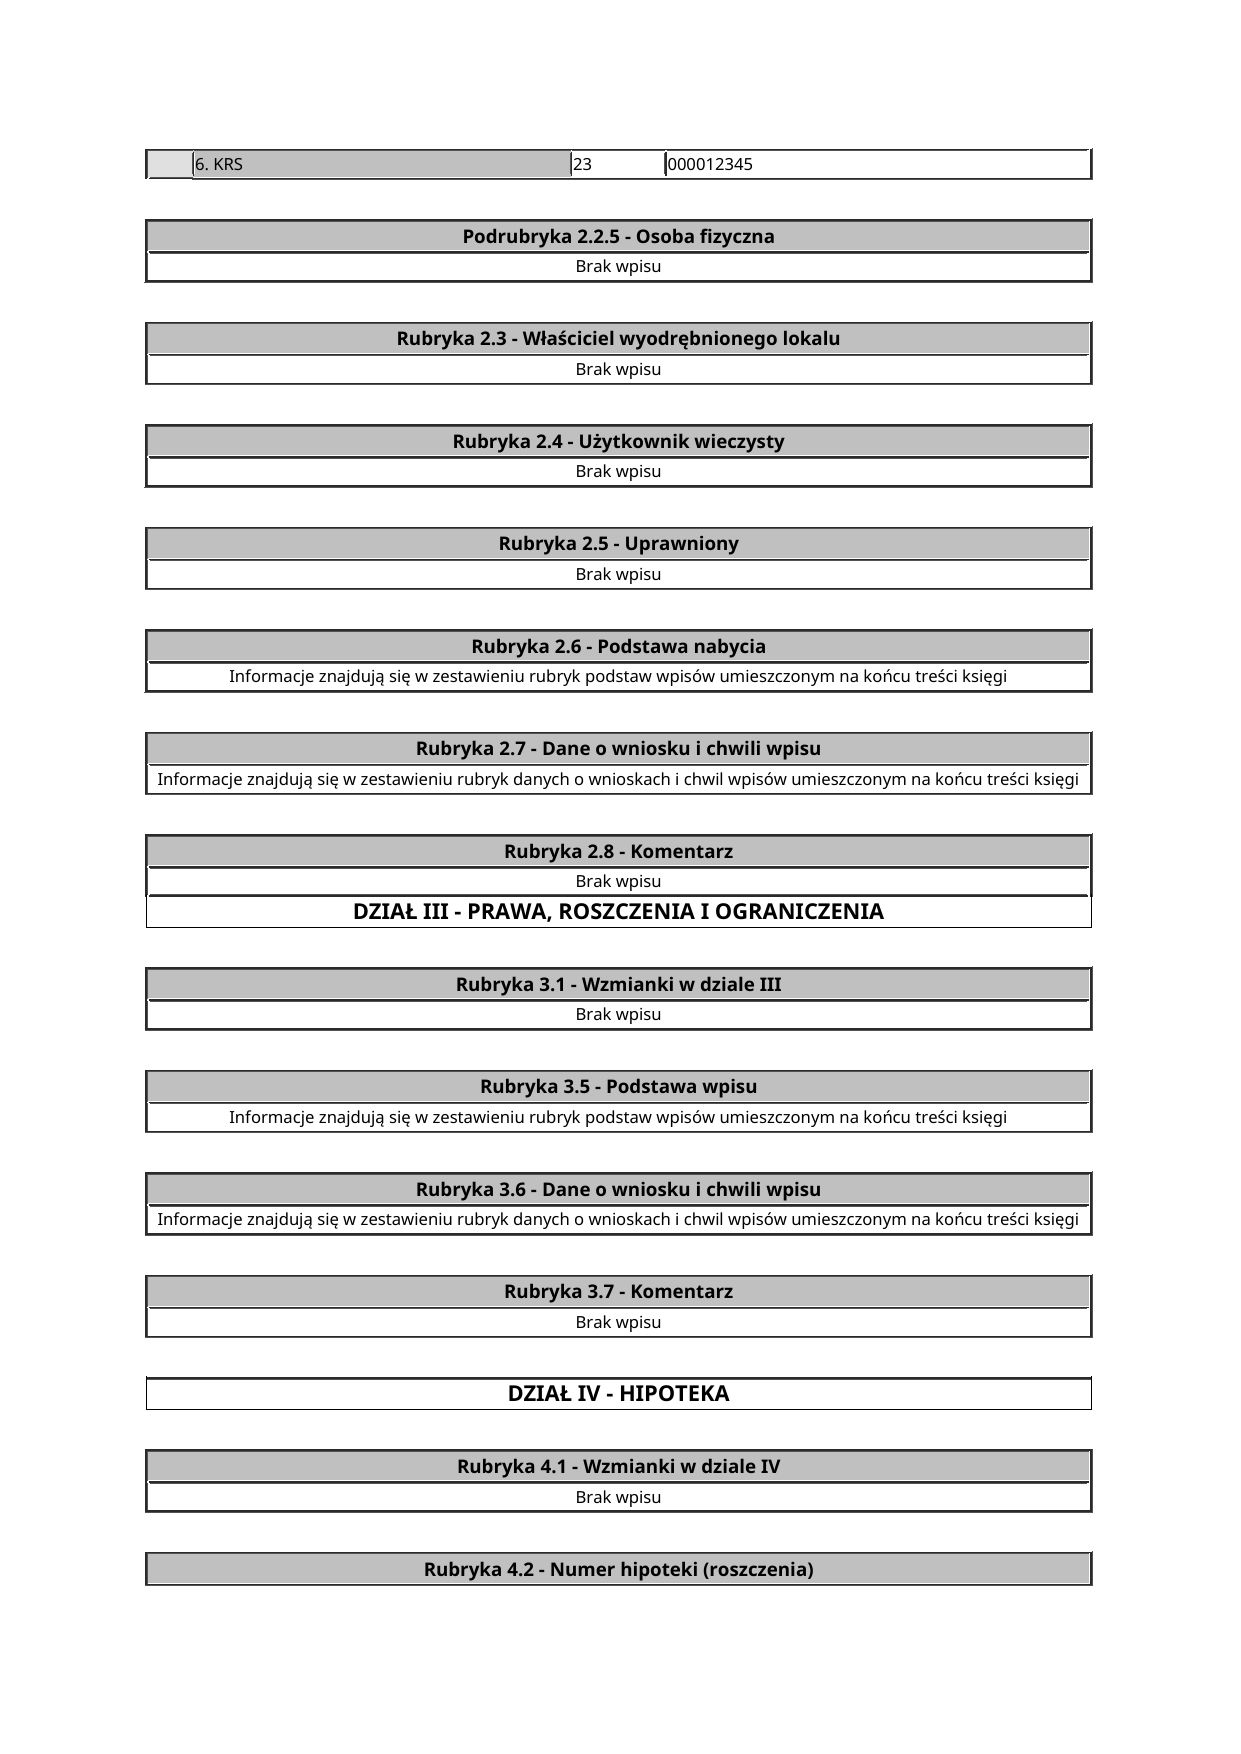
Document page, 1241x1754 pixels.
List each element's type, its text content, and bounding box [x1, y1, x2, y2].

table_header Podrubryka 2.2.5 - Osoba fizyczna [148, 222, 1089, 250]
table_cell 000012345 [666, 148, 1091, 177]
table_header Rubryka 4.2 - Numer hipoteki (roszczenia) [148, 1554, 1089, 1583]
table_cell Brak wpisu [147, 1306, 1090, 1335]
table_header Rubryka 2.5 - Uprawniony [148, 529, 1089, 558]
table_header Rubryka 3.5 - Podstawa wpisu [148, 1072, 1089, 1101]
table_cell Informacje znajdują się w zestawieniu rubryk danych o wnioskach i chwil wpisów umieszczonym na końcu treści księgi [147, 763, 1090, 792]
table_header Rubryka 3.7 - Komentarz [148, 1277, 1089, 1306]
table_cell DZIAŁ III - PRAWA, ROSZCZENIA I OGRANICZENIA [147, 894, 1091, 927]
table_header Rubryka 2.4 - Użytkownik wieczysty [148, 427, 1089, 455]
table_header Rubryka 2.6 - Podstawa nabycia [148, 632, 1089, 660]
table_header Rubryka 4.1 - Wzmianki w dziale IV [148, 1452, 1089, 1480]
table_cell Brak wpisu [147, 455, 1089, 484]
table_cell DZIAŁ IV - HIPOTEKA [147, 1380, 1091, 1409]
table_cell Brak wpisu [147, 353, 1090, 382]
table_cell Brak wpisu [147, 558, 1090, 587]
table_cell Brak wpisu [147, 250, 1089, 279]
table_cell Brak wpisu [147, 998, 1089, 1027]
table_header Rubryka 3.6 - Dane o wniosku i chwili wpisu [148, 1175, 1089, 1203]
table_header Rubryka 2.8 - Komentarz [148, 837, 1089, 865]
table_cell 23 [571, 150, 666, 177]
table_cell Brak wpisu [147, 865, 1089, 894]
table_cell Brak wpisu [147, 1480, 1089, 1509]
table_cell Informacje znajdują się w zestawieniu rubryk podstaw wpisów umieszczonym na końcu treści księgi [147, 660, 1089, 689]
table_cell 6. KRS [193, 150, 571, 177]
table_header Rubryka 2.3 - Właściciel wyodrębnionego lokalu [148, 324, 1089, 353]
table_header Rubryka 2.7 - Dane o wniosku i chwili wpisu [148, 734, 1089, 763]
table_header Rubryka 3.1 - Wzmianki w dziale III [148, 970, 1089, 998]
table_cell Informacje znajdują się w zestawieniu rubryk podstaw wpisów umieszczonym na końcu treści księgi [147, 1101, 1090, 1130]
table_cell Informacje znajdują się w zestawieniu rubryk danych o wnioskach i chwil wpisów umieszczonym na końcu treści księgi [147, 1203, 1089, 1232]
